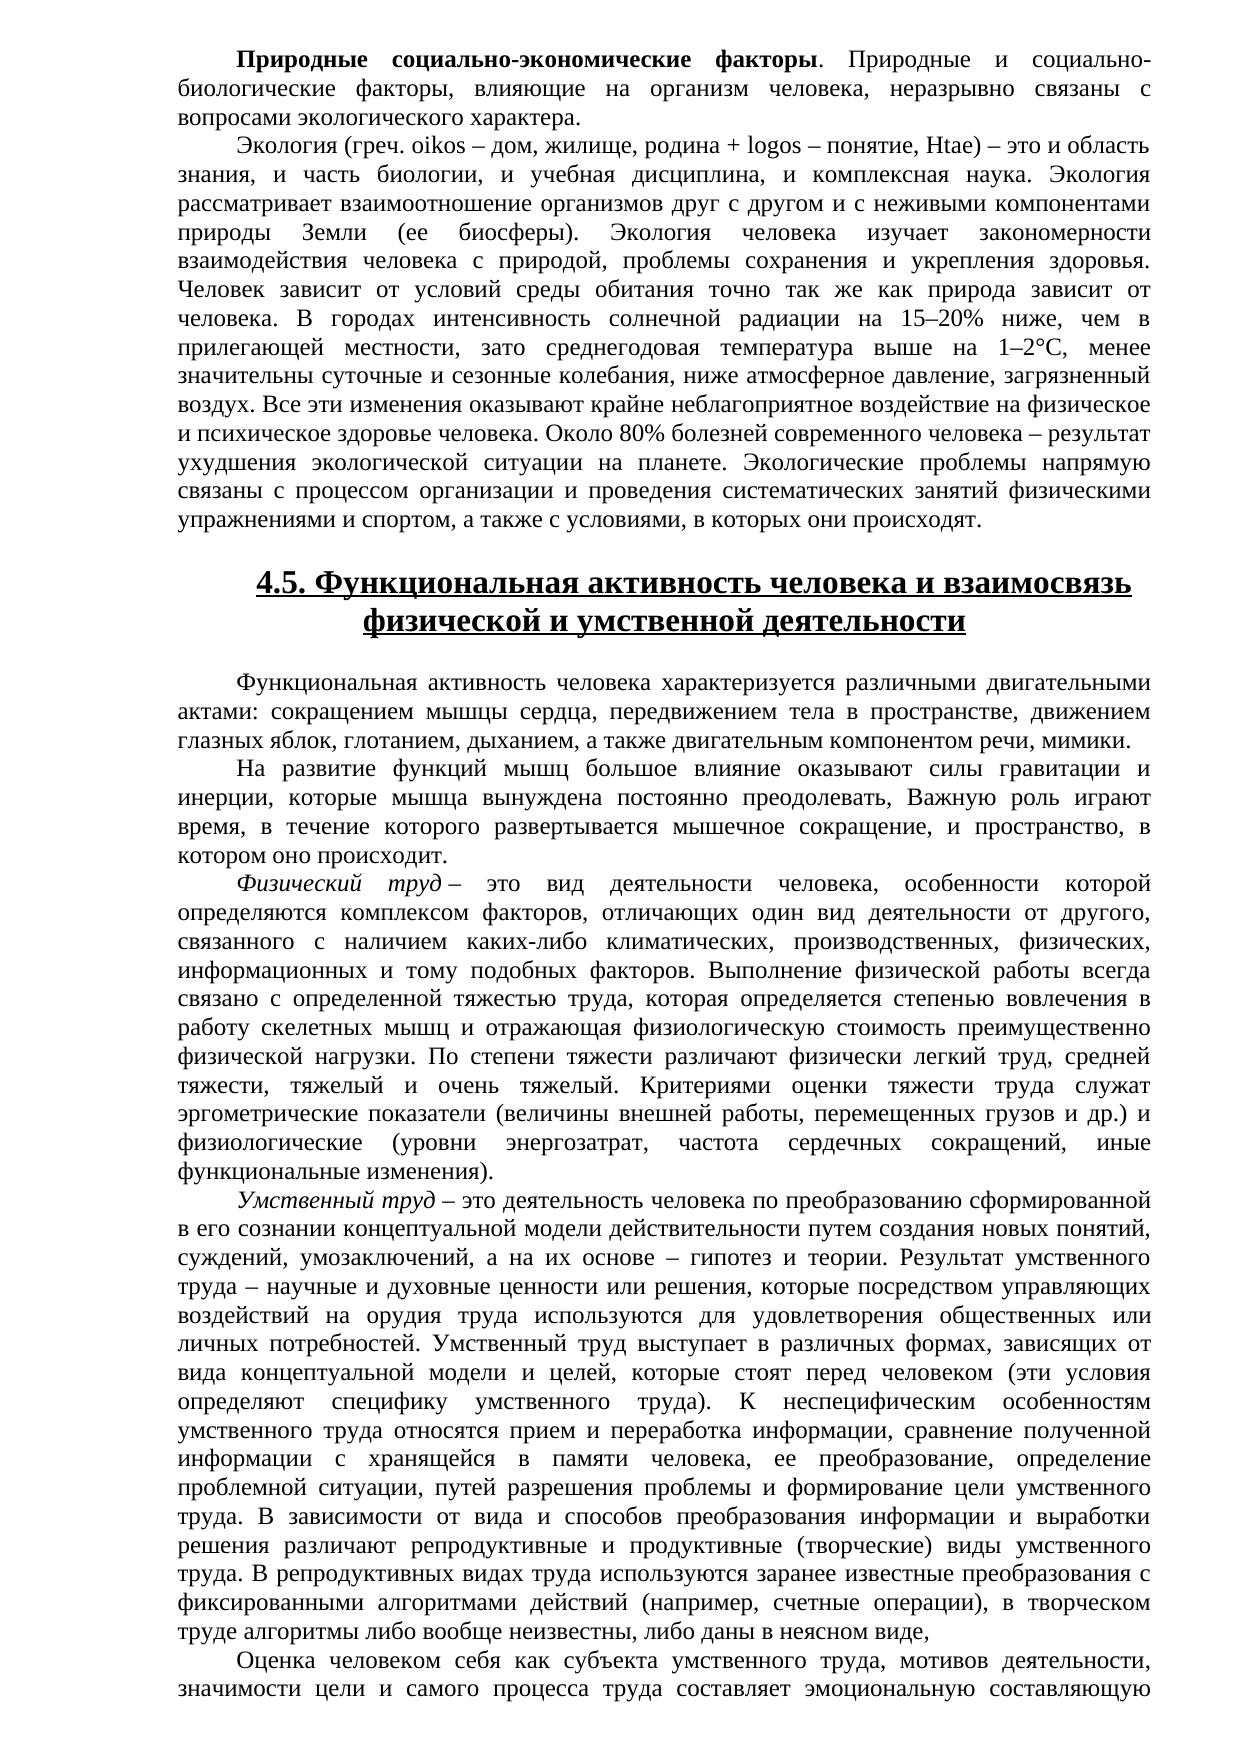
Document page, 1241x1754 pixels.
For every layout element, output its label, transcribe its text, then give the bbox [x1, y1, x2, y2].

text На развитие функций мышц большое влияние оказывают силы гравитации и инерции, которые мышца вынуждена постоянно преодолевать, Важную роль играют время, в течение которого развертывается мышечное сокращение, и пространство, в котором оно происходит. [177, 753, 1152, 868]
text Экология (греч. oikos – дом, жилище, родина + logos – понятие, Htae) – это и область знания, и часть биологии, и учебная дисциплина, и комплексная наука. Экология рассматривает взаимоотношение организмов друг с другом и с неживыми компонентами природы Земли (ее биосферы). Экология человека изучает закономерности взаимодействия человека с природой, проблемы сохранения и укрепления здоровья. Человек зависит от условий среды обитания точно так же как природа зависит от человека. В городах интенсивность солнечной радиации на 15–20% ниже, чем в прилегающей местности, зато среднегодовая температура выше на 1–2°С, менее значительны суточные и сезонные колебания, ниже атмосферное давление, загрязненный воздух. Все эти изменения оказывают крайне неблагоприятное воздействие на физическое и психическое здоровье человека. Около 80% болезней современного человека – результат ухудшения экологической ситуации на планете. Экологические проблемы напрямую связаны с процессом организации и проведения систематических занятий физическими упражнениями и спортом, а также с условиями, в которых они происходят. [177, 131, 1152, 533]
text Природные социально-экономические факторы. Природные и социально-биологические факторы, влияющие на организм человека, неразрывно связаны с вопросами экологического характера. [177, 44, 1152, 131]
text 4.5. Функциональная активность человека и взаимосвязь физической и умственной деятельности [177, 562, 1152, 638]
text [177, 1645, 1152, 1702]
text Умственный труд – это деятельность человека по преобразованию сформированной в его сознании концептуальной модели действительности путем создания новых понятий, суждений, умозаключений, а на их основе – гипотез и теории. Результат умственного труда – научные и духовные ценности или решения, которые посредством управляющих воздействий на орудия труда используются для удовлетворения общественных или личных потребностей. Умственный труд выступает в различных формах, зависящих от вида концептуальной модели и целей, которые стоят перед человеком (эти условия определяют специфику умственного труда). К неспецифическим особенностям умственного труда относятся прием и переработка информации, сравнение полученной информации с хранящейся в памяти человека, ее преобразование, определение проблемной ситуации, путей разрешения проблемы и формирование цели умственного труда. В зависимости от вида и способов преобразования информации и выработки решения различают репродуктивные и продуктивные (творческие) виды умственного труда. В репродуктивных видах труда используются заранее известные преобразования с фиксированными алгоритмами действий (например, счетные операции), в творческом труде алгоритмы либо вообще неизвестны, либо даны в неясном виде, [177, 1185, 1152, 1645]
text Физический труд – это вид деятельности человека, особенности которой определяются комплексом факторов, отличающих один вид деятельности от другого, связанного с наличием каких-либо климатических, производственных, физических, информационных и тому подобных факторов. Выполнение физической работы всегда связано с определенной тяжестью труда, которая определяется степенью вовлечения в работу скелетных мышц и отражающая физиологическую стоимость преимущественно физической нагрузки. По степени тяжести различают физически легкий труд, средней тяжести, тяжелый и очень тяжелый. Критериями оценки тяжести труда служат эргометрические показатели (величины внешней работы, перемещенных грузов и др.) и физиологические (уровни энергозатрат, частота сердечных сокращений, иные функциональные изменения). [177, 868, 1152, 1185]
text Функциональная активность человека характеризуется различными двигательными актами: сокращением мышцы сердца, передвижением тела в пространстве, движением глазных яблок, глотанием, дыханием, а также двигательным компонентом речи, мимики. [177, 667, 1152, 753]
